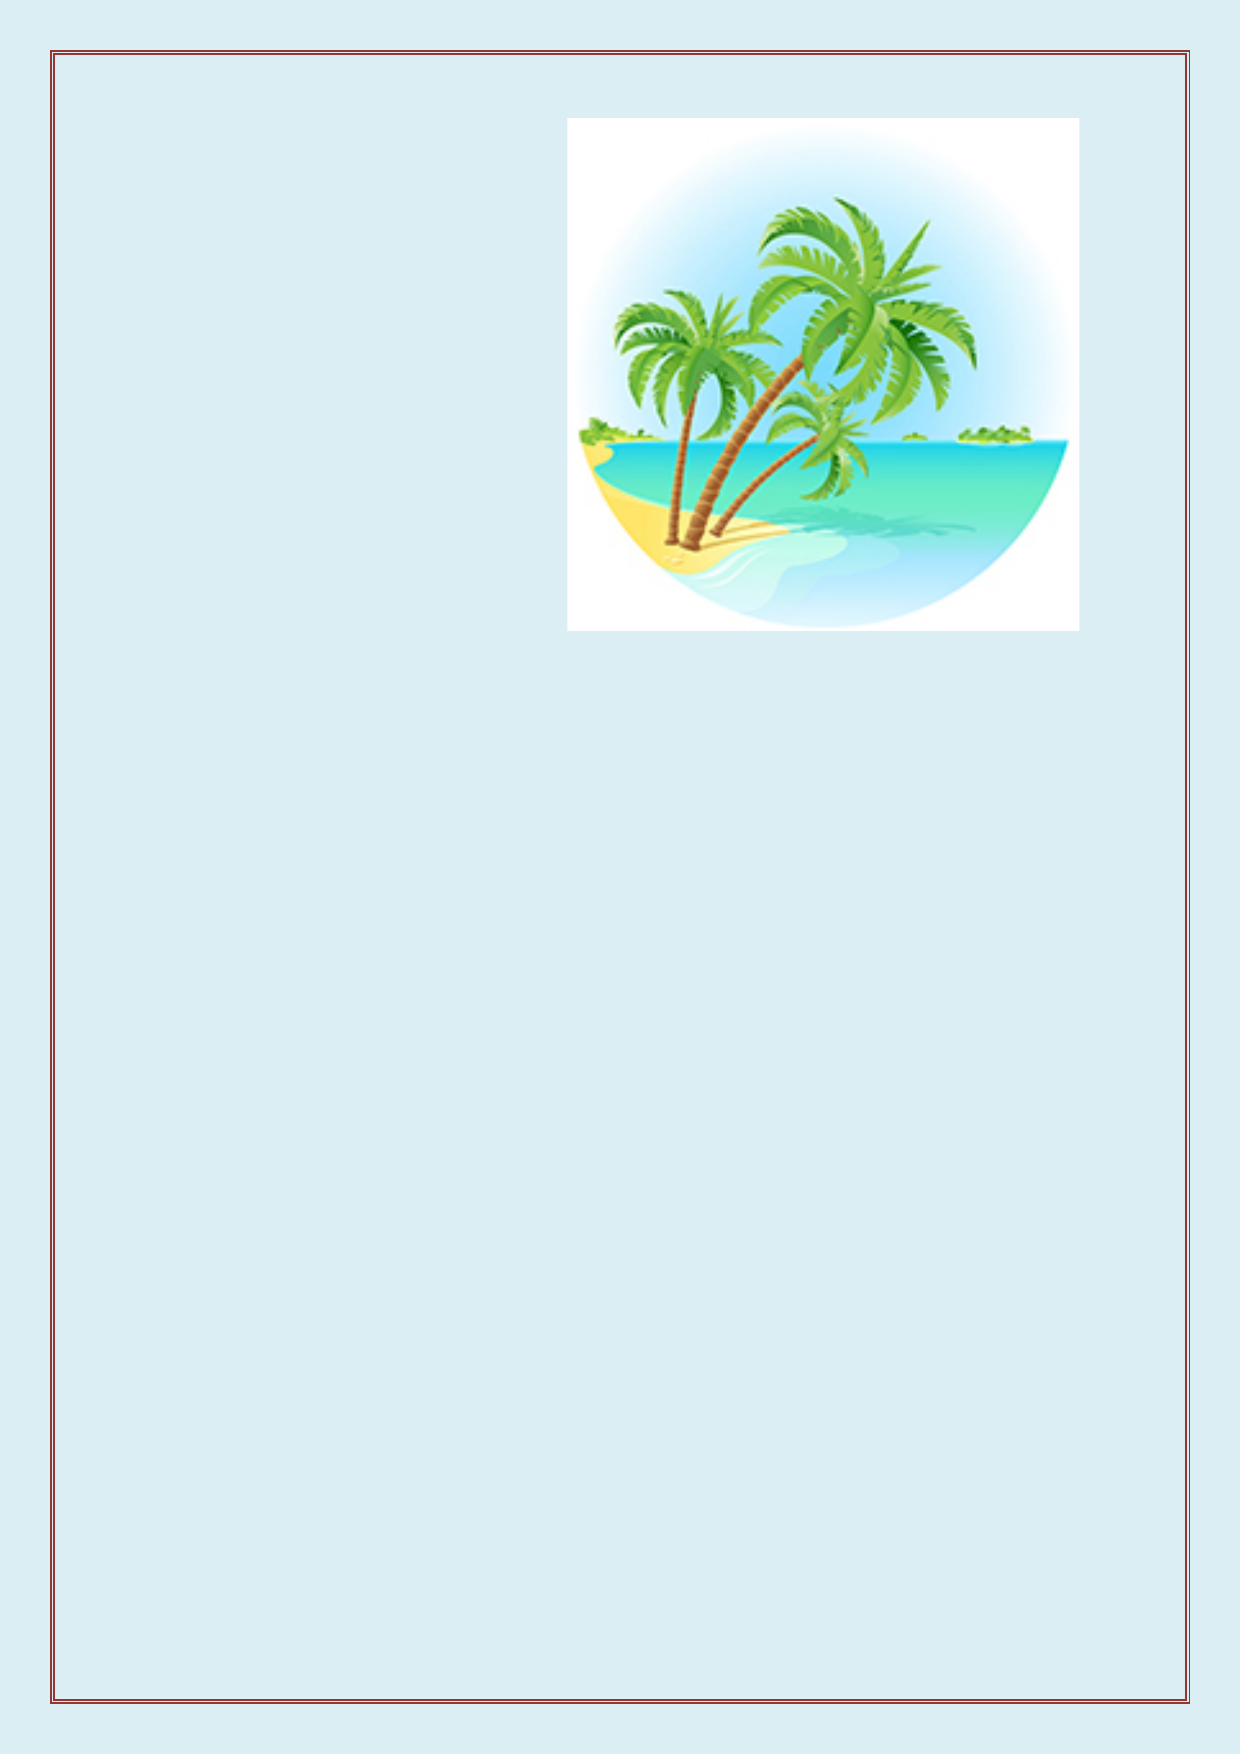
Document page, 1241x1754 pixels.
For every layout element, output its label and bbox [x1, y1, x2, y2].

picture [567, 118, 1080, 631]
